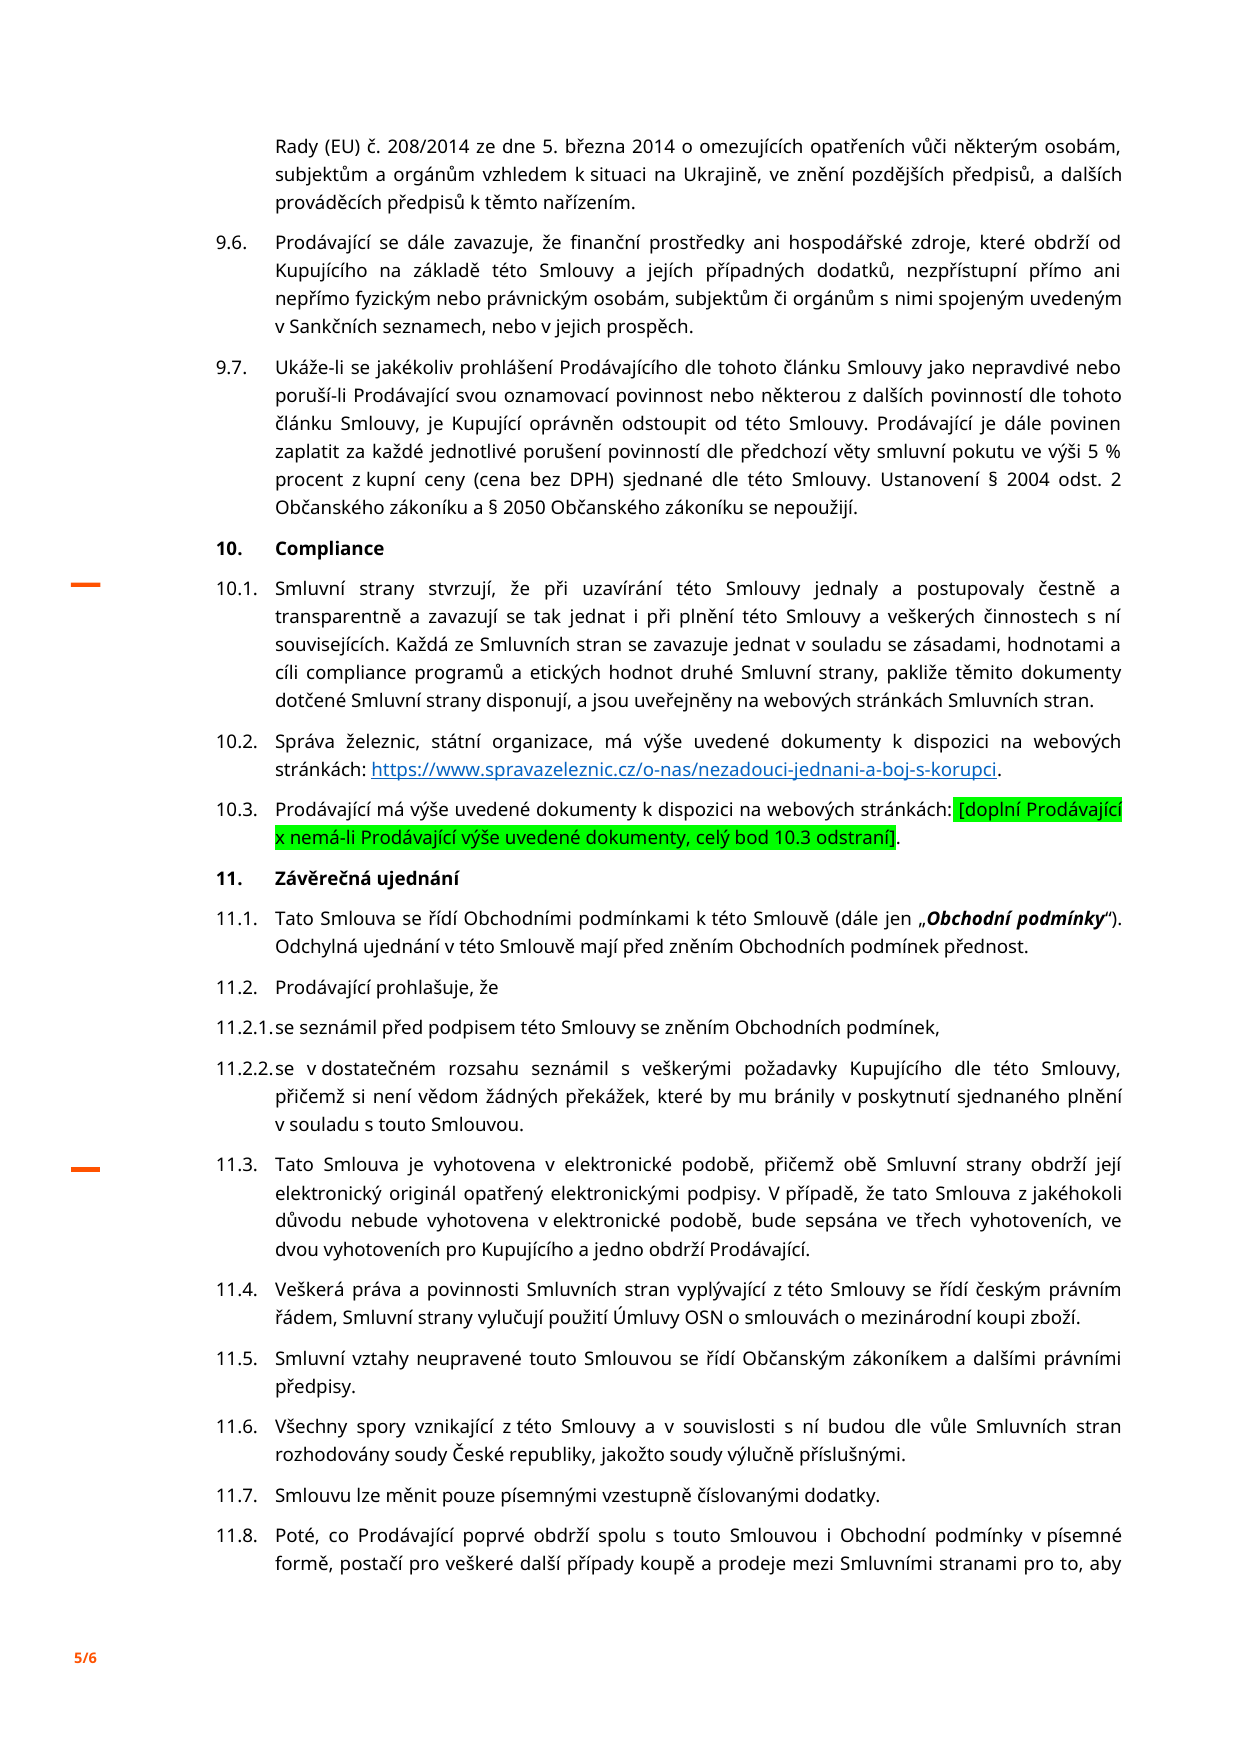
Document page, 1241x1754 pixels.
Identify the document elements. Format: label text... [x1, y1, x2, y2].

text Tato Smlouva je vyhotovena v elektronické podobě, přičemž obě Smluvní strany obdrží její elektronický originál opatřený elektronickými podpisy. V případě, že tato Smlouva z jakéhokoli důvodu nebude vyhotovena v elektronické podobě, bude sepsána ve třech vyhotoveních, ve dvou vyhotoveních pro Kupujícího a jedno obdrží Prodávající. [216, 1152, 1122, 1261]
text Prodávající prohlašuje, že [216, 974, 1122, 1000]
text Smlouvu lze měnit pouze písemnými vzestupně číslovanými dodatky. [216, 1482, 1122, 1507]
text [216, 133, 1122, 215]
subtitle Závěrečná ujednání [216, 865, 1122, 891]
text Správa železnic, státní organizace, má výše uvedené dokumenty k dispozici na webových stránkách: https://www.spravazeleznic.cz/o-nas/nezadouci-jednani-a-boj-s-korupci. [216, 728, 1122, 782]
text Veškerá práva a povinnosti Smluvních stran vyplývající z této Smlouvy se řídí českým právním řádem, Smluvní strany vylučují použití Úmluvy OSN o smlouvách o mezinárodní koupi zboží. [216, 1276, 1122, 1330]
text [216, 1522, 1122, 1576]
text Smluvní vztahy neupravené touto Smlouvou se řídí Občanským zákoníkem a dalšími právními předpisy. [216, 1345, 1122, 1398]
subtitle Compliance [216, 535, 1122, 560]
text se v dostatečném rozsahu seznámil s veškerými požadavky Kupujícího dle této Smlouvy, přičemž si není vědom žádných překážek, které by mu bránily v poskytnutí sjednaného plnění v souladu s touto Smlouvou. [216, 1055, 1122, 1137]
text se seznámil před podpisem této Smlouvy se zněním Obchodních podmínek, [216, 1015, 1122, 1040]
text Tato Smlouva se řídí Obchodními podmínkami k této Smlouvě (dále jen „Obchodní podmínky“). Odchylná ujednání v této Smlouvě mají před zněním Obchodních podmínek přednost. [216, 906, 1122, 959]
text Všechny spory vznikající z této Smlouvy a v souvislosti s ní budou dle vůle Smluvních stran rozhodovány soudy České republiky, jakožto soudy výlučně příslušnými. [216, 1413, 1122, 1467]
text Prodávající má výše uvedené dokumenty k dispozici na webových stránkách: [doplní Prodávající x nemá-li Prodávající výše uvedené dokumenty, celý bod 10.3 odstraní]. [216, 797, 1122, 850]
text Ukáže-li se jakékoliv prohlášení Prodávajícího dle tohoto článku Smlouvy jako nepravdivé nebo poruší-li Prodávající svou oznamovací povinnost nebo některou z dalších povinností dle tohoto článku Smlouvy, je Kupující oprávněn odstoupit od této Smlouvy. Prodávající je dále povinen zaplatit za každé jednotlivé porušení povinností dle předchozí věty smluvní pokutu ve výši 5 % procent z kupní ceny (cena bez DPH) sjednané dle této Smlouvy. Ustanovení § 2004 odst. 2 Občanského zákoníku a § 2050 Občanského zákoníku se nepoužijí. [216, 354, 1122, 520]
text Prodávající se dále zavazuje, že finanční prostředky ani hospodářské zdroje, které obdrží od Kupujícího na základě této Smlouvy a jejích případných dodatků, nezpřístupní přímo ani nepřímo fyzickým nebo právnickým osobám, subjektům či orgánům s nimi spojeným uvedeným v Sankčních seznamech, nebo v jejich prospěch. [216, 230, 1122, 339]
text Smluvní strany stvrzují, že při uzavírání této Smlouvy jednaly a postupovaly čestně a transparentně a zavazují se tak jednat i při plnění této Smlouvy a veškerých činnostech s ní souvisejících. Každá ze Smluvních stran se zavazuje jednat v souladu se zásadami, hodnotami a cíli compliance programů a etických hodnot druhé Smluvní strany, pakliže těmito dokumenty dotčené Smluvní strany disponují, a jsou uveřejněny na webových stránkách Smluvních stran. [216, 575, 1122, 713]
